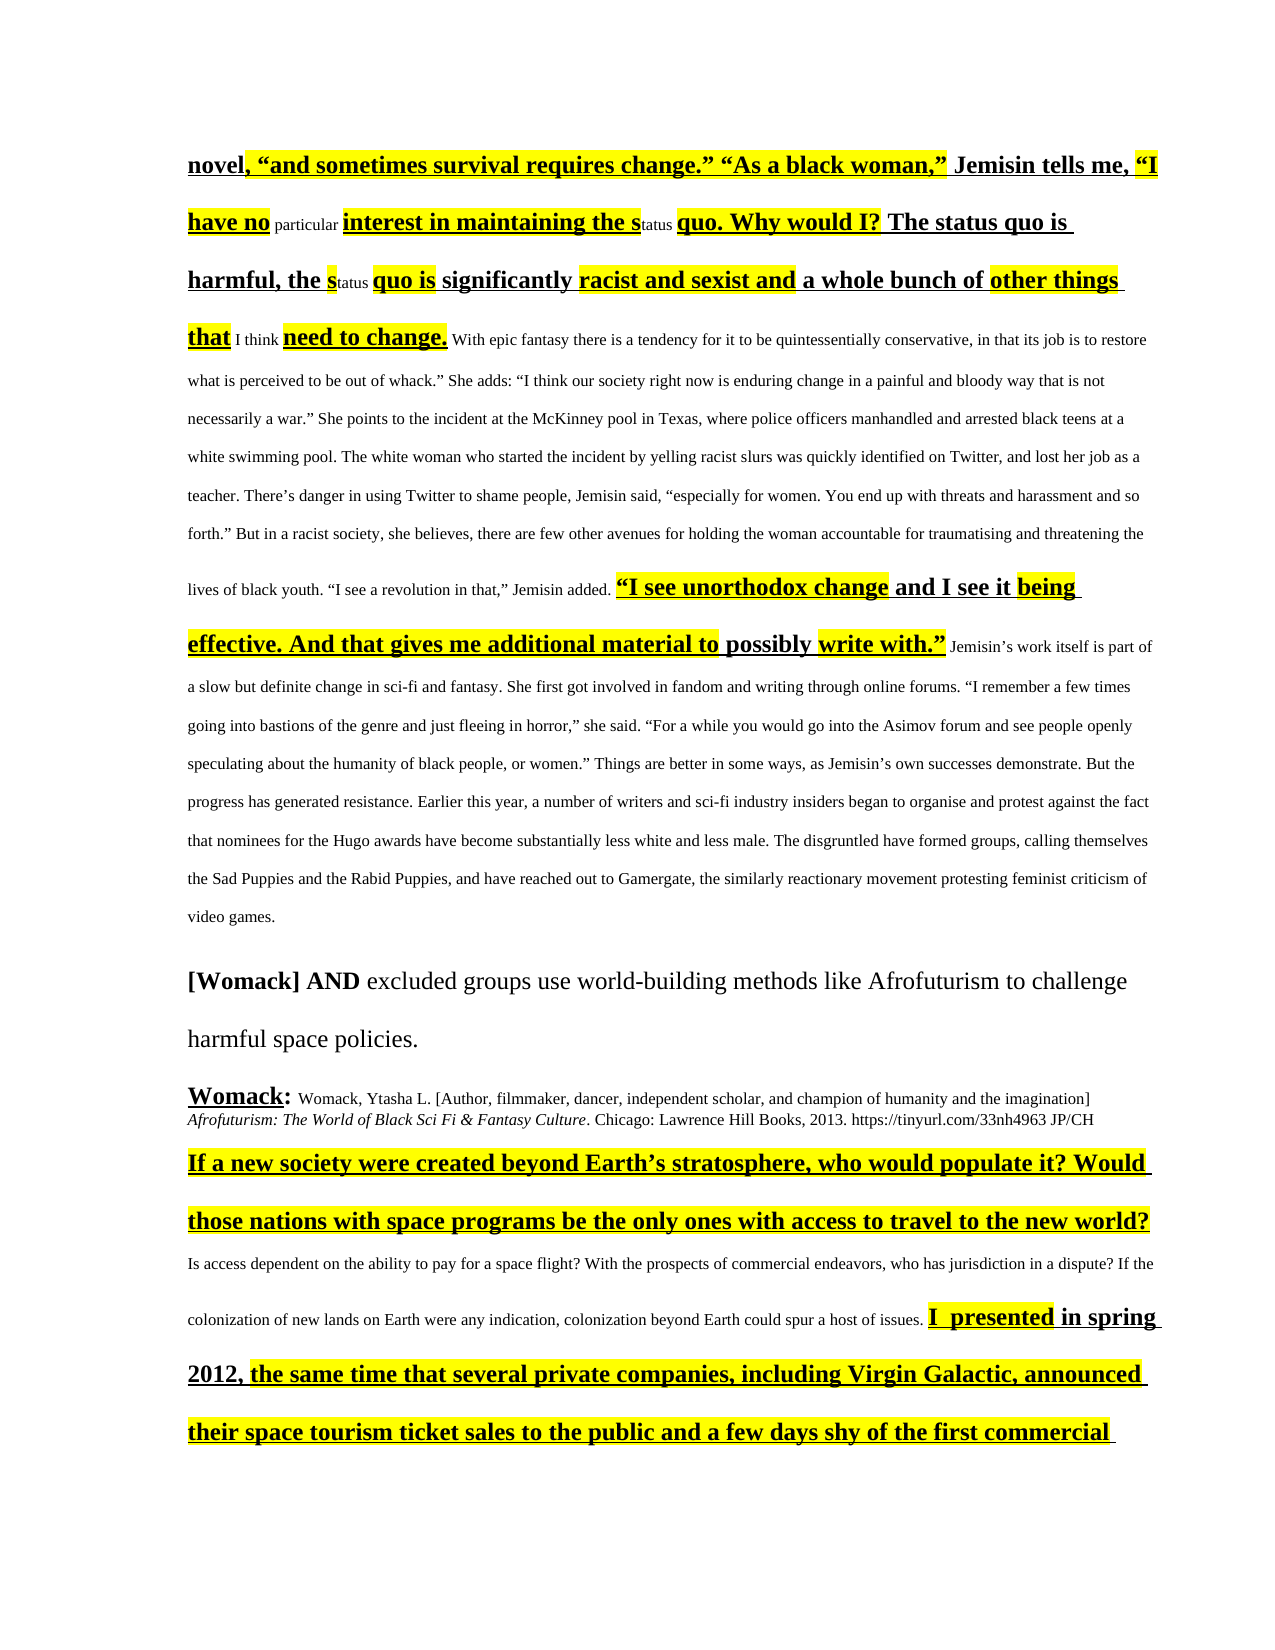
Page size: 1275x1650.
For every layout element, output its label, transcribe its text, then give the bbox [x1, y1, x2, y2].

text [187, 150, 1162, 926]
text Womack: Womack, Ytasha L. [Author, filmmaker, dancer, independent scholar, and champion of humanity and the imagination] Afrofuturism: The World of Black Sci Fi & Fantasy Culture. Chicago: Lawrence Hill Books, 2013. https://tinyurl.com/33nh4963 JP/CH [187, 1081, 1162, 1129]
subtitle [Womack] AND excluded groups use world-building methods like Afrofuturism to challenge harmful space policies. [187, 966, 1162, 1052]
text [187, 1148, 1162, 1445]
